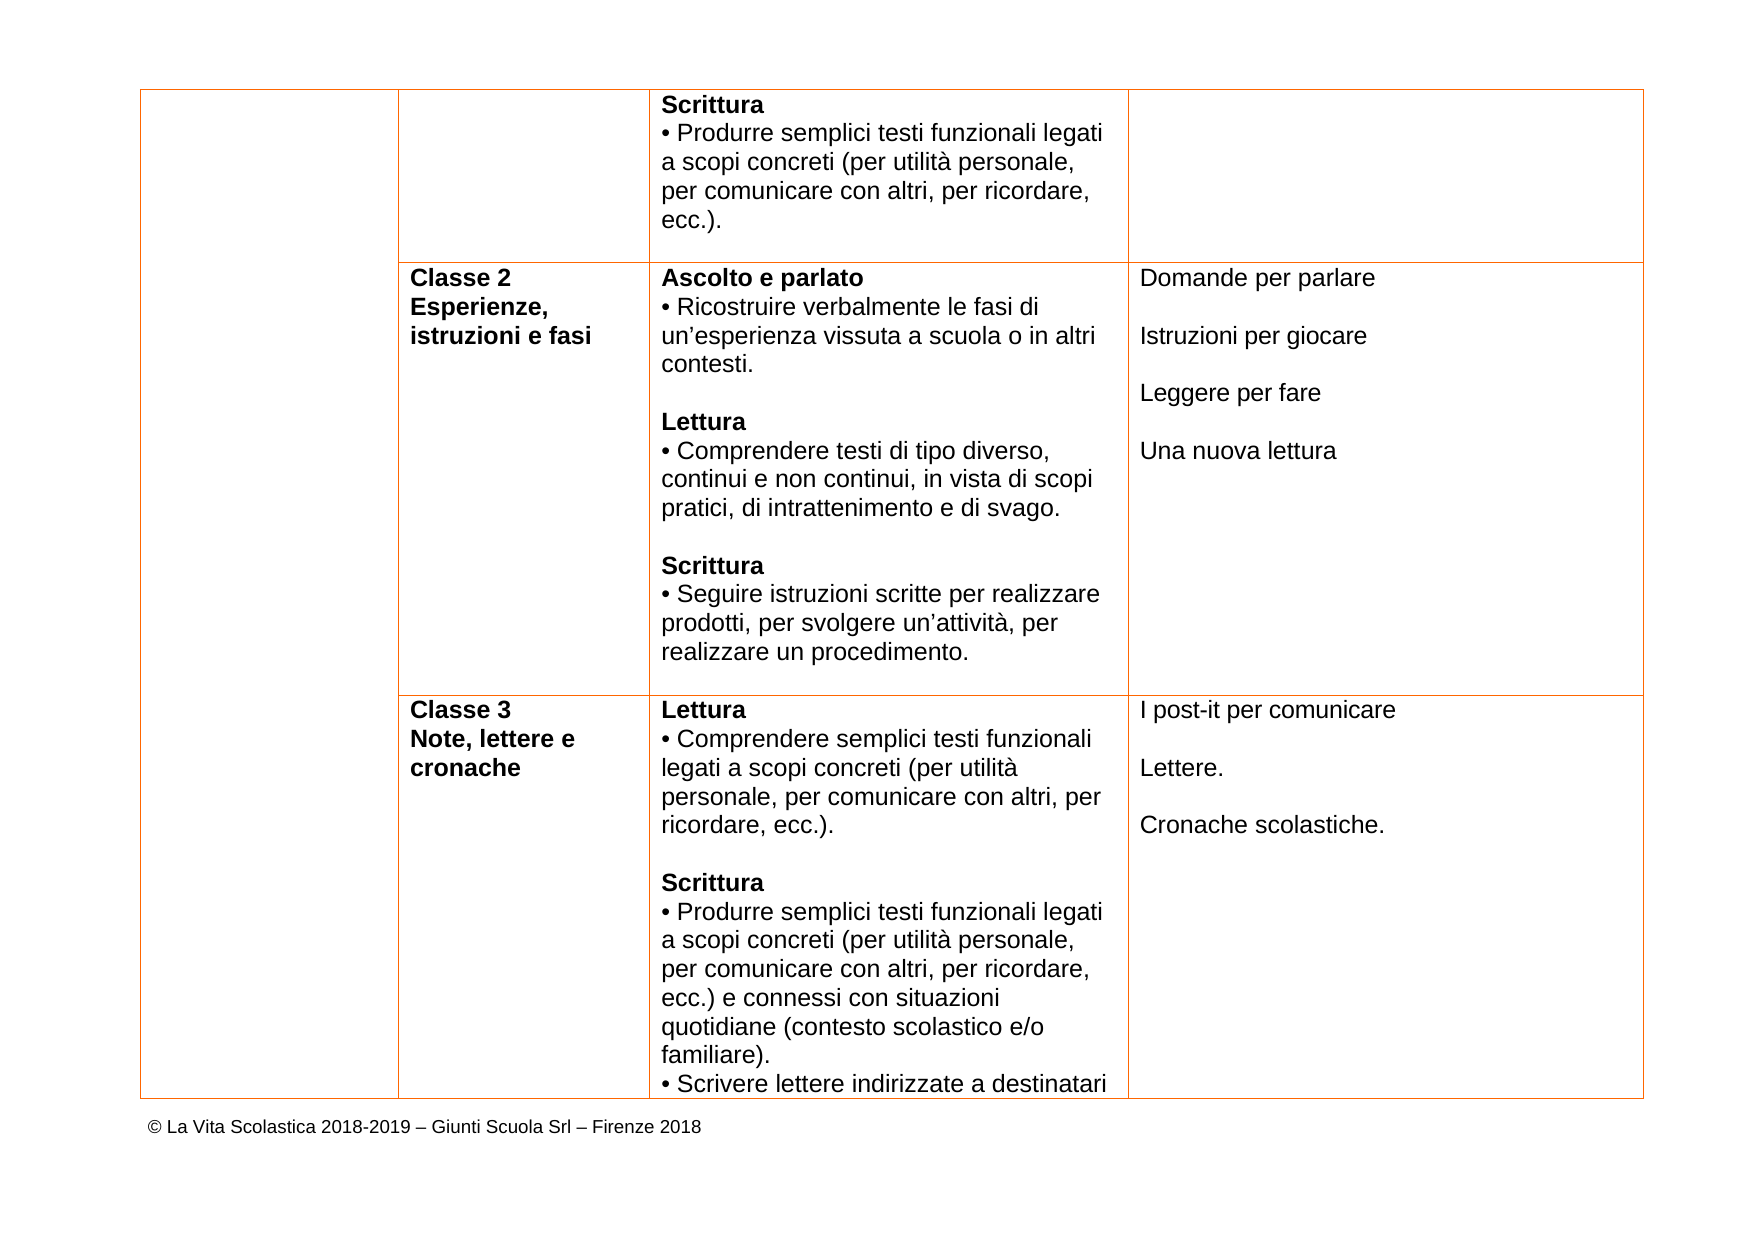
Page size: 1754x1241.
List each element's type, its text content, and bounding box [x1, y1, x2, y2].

table_cell Domande per parlare Istruzioni per giocare Leggere per fare Una nuova lettura [1129, 263, 1643, 694]
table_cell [1129, 696, 1643, 1098]
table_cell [399, 696, 649, 1098]
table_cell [141, 90, 398, 1098]
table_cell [650, 90, 1128, 262]
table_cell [650, 696, 1128, 1098]
table_cell Classe 2 Esperienze, istruzioni e fasi [399, 263, 649, 694]
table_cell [1129, 90, 1643, 262]
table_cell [399, 90, 649, 262]
table_cell Ascolto e parlato • Ricostruire verbalmente le fasi di un’esperienza vissuta a scuola o in altri contesti. Lettura • Comprendere testi di tipo diverso, continui e non continui, in vista di scopi pratici, di intrattenimento e di svago. Scrittura • Seguire istruzioni scritte per realizzare prodotti, per svolgere un’attività, per realizzare un procedimento. [650, 263, 1128, 694]
